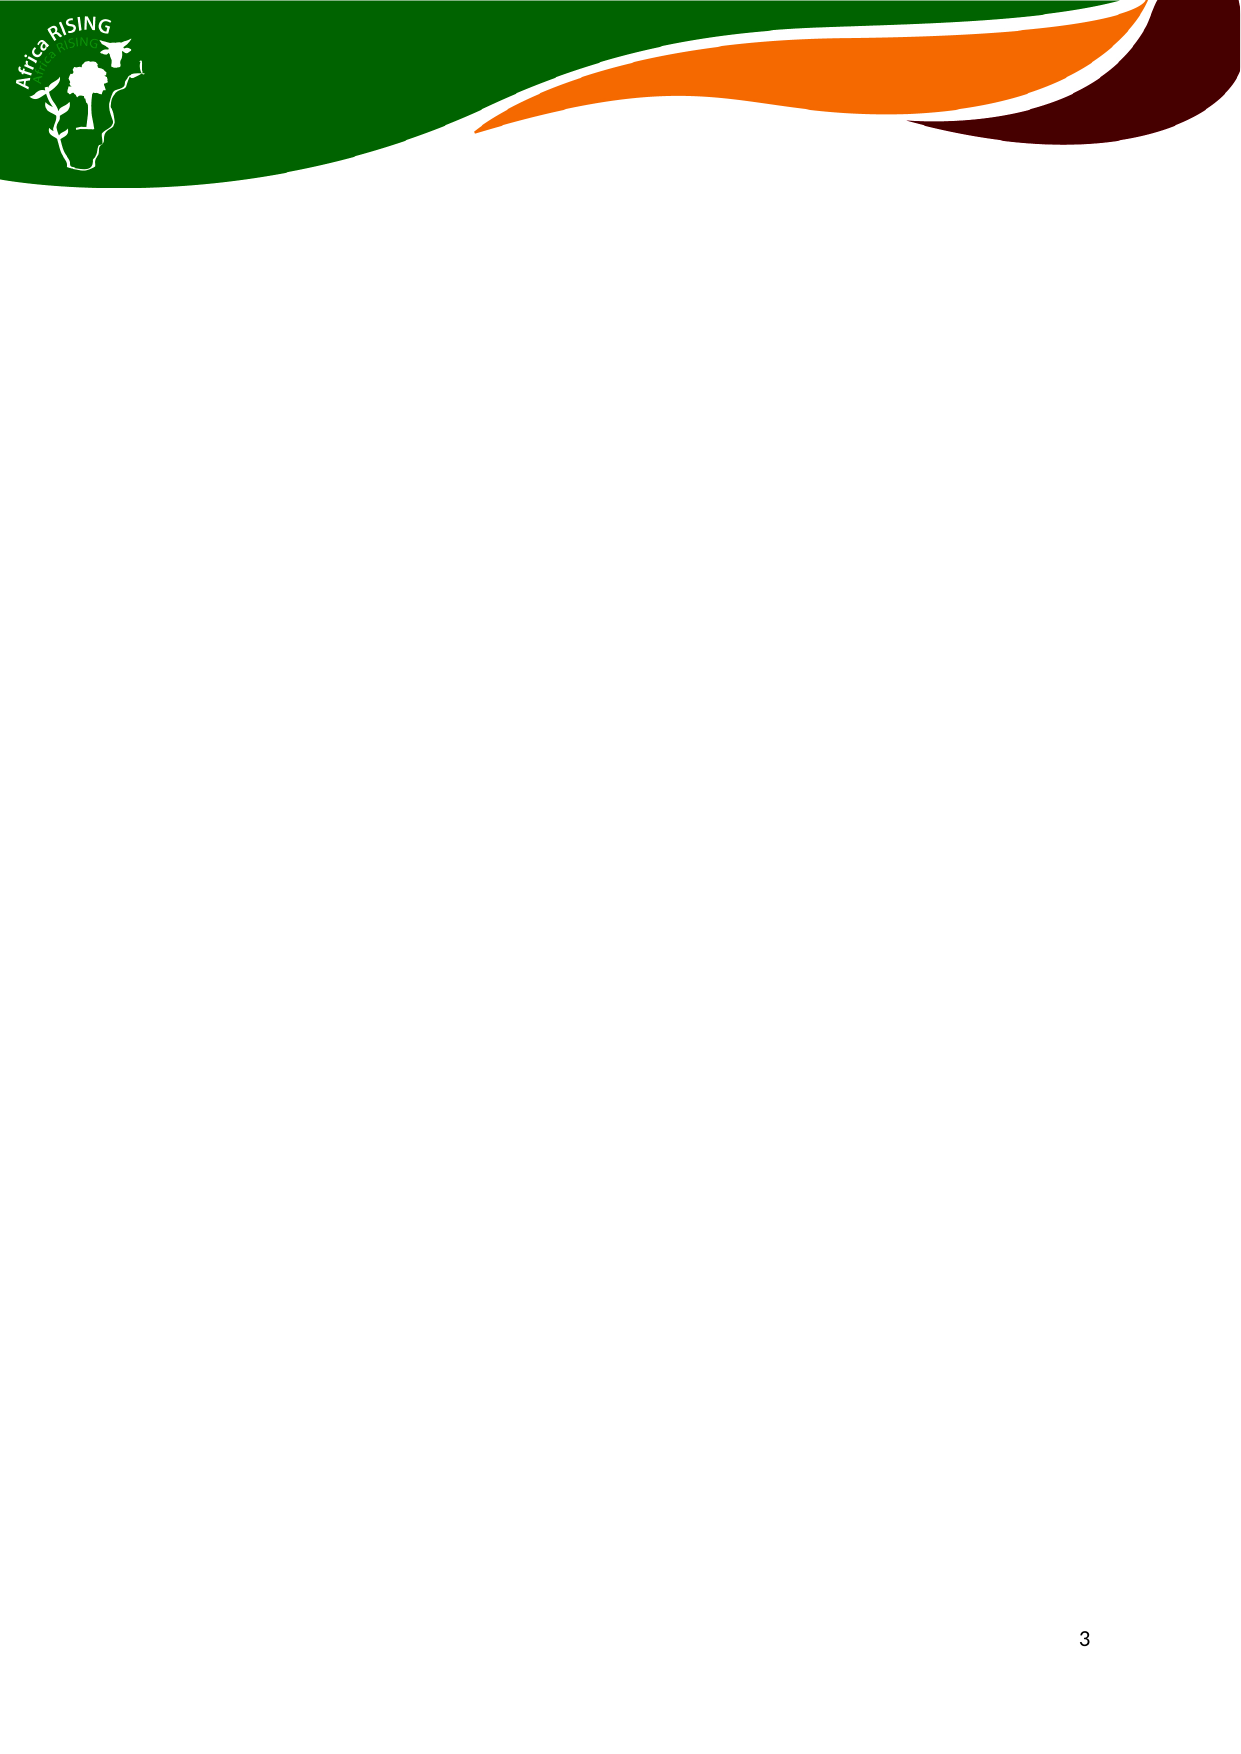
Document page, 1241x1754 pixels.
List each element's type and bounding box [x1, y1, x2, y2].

picture [0, 0, 1241, 188]
